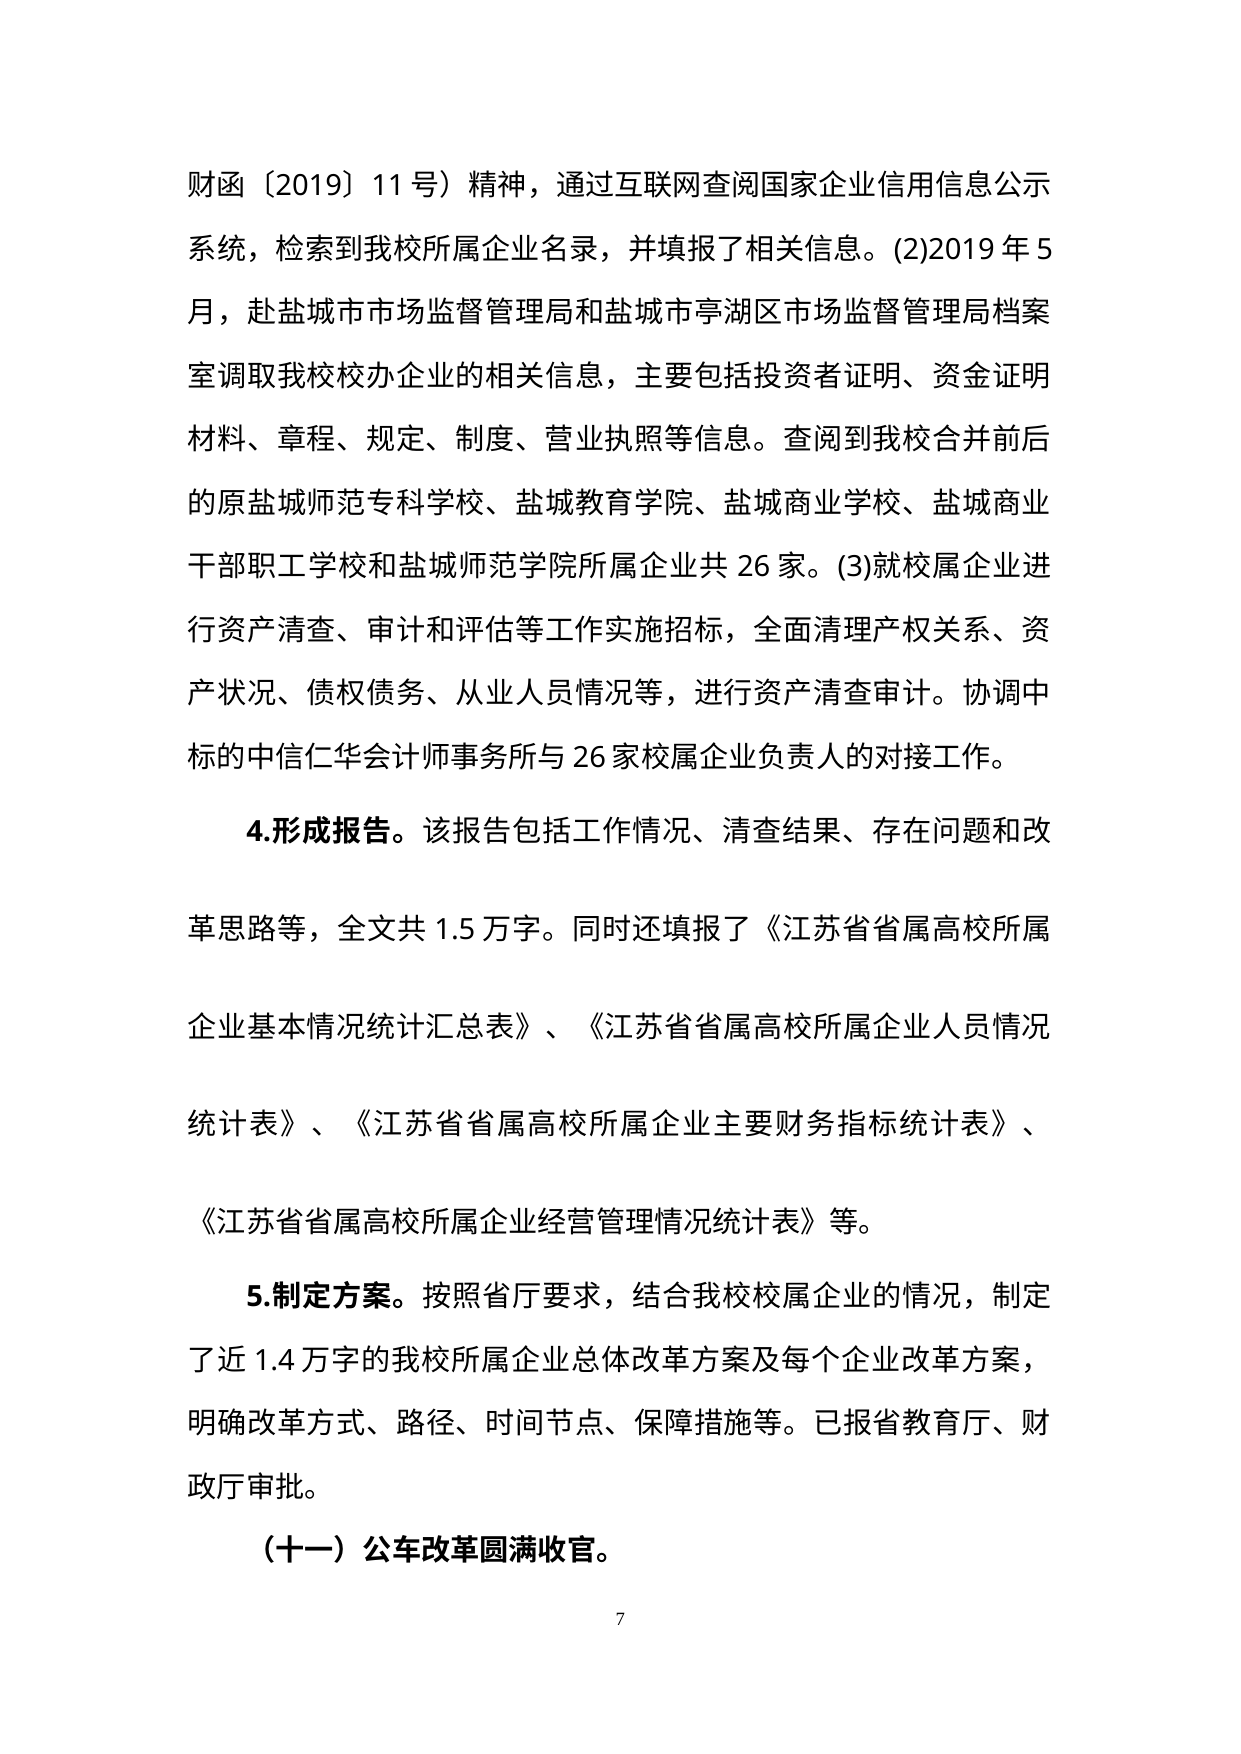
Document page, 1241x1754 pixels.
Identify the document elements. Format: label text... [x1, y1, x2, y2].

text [187, 162, 1053, 776]
text （十一）公车改革圆满收官。 [187, 1527, 1053, 1569]
text 5.制定方案。按照省厅要求，结合我校校属企业的情况，制定了近1.4万字的我校所属企业总体改革方案及每个企业改革方案，明确改革方式、路径、时间节点、保障措施等。已报省教育厅、财政厅审批。 [187, 1273, 1053, 1506]
text 4.形成报告。该报告包括工作情况、清查结果、存在问题和改革思路等，全文共1.5万字。同时还填报了《江苏省省属高校所属企业基本情况统计汇总表》、《江苏省省属高校所属企业人员情况统计表》、《江苏省省属高校所属企业主要财务指标统计表》、《江苏省省属高校所属企业经营管理情况统计表》等。 [187, 797, 1053, 1252]
